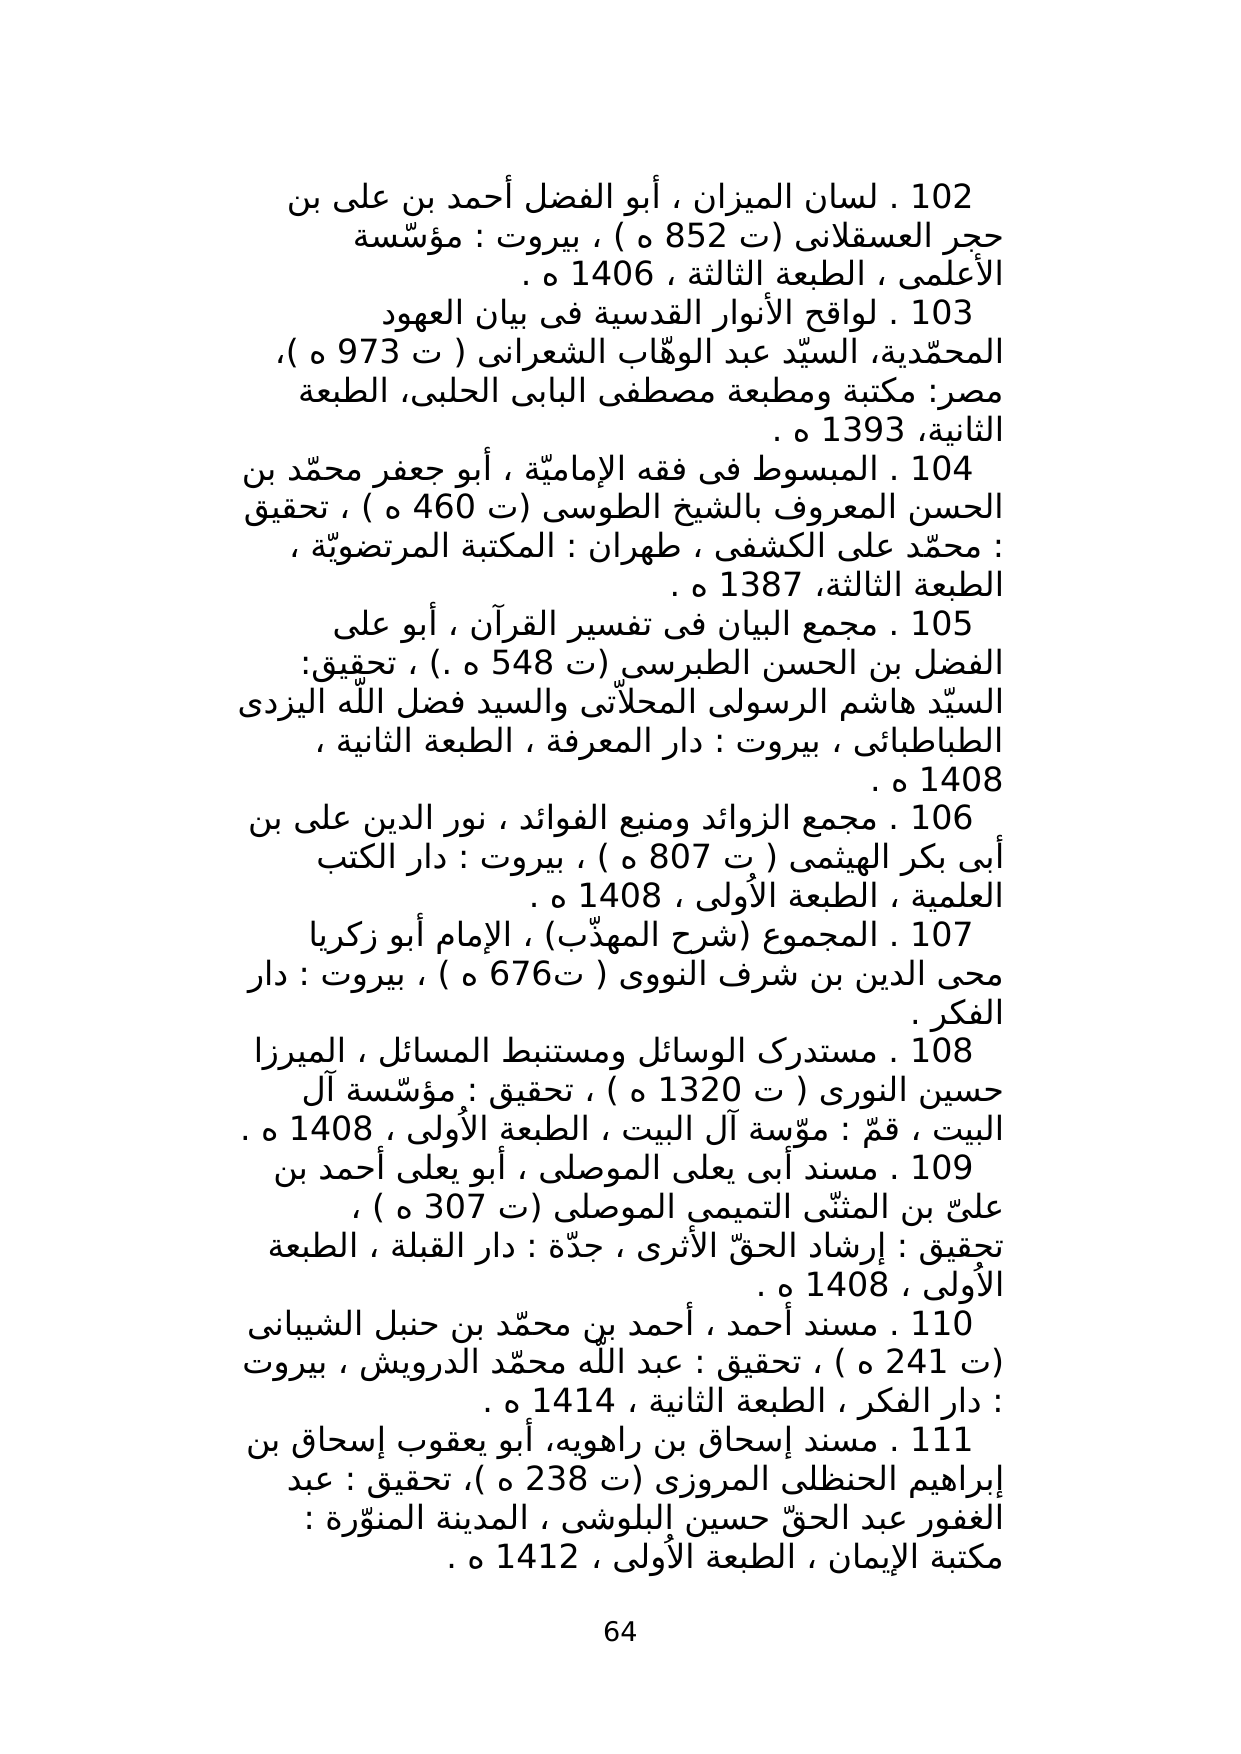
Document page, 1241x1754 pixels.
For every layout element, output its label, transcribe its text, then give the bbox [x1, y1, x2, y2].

text 107 . المجموع (شرح المهذّب) ، الإمام أبو زکریا محی الدین بن شرف النووی ( ت676 ه ) ، بیروت : دار الفکر . [236, 915, 1004, 1032]
text 103 . لواقح الأنوار القدسیة فی بیان العهود المحمّدیة، السیّد عبد الوهّاب الشعرانی ( ت 973 ه )، مصر: مکتبة ومطبعة مصطفی البابی الحلبی، الطبعة الثانیة، 1393 ه . [236, 294, 1004, 449]
text 106 . مجمع الزوائد ومنبع الفوائد ، نور الدین علی بن أبی بکر الهیثمی ( ت 807 ه ) ، بیروت : دار الکتب العلمیة ، الطبعة الاُولی ، 1408 ه . [236, 799, 1004, 915]
text 110 . مسند أحمد ، أحمد بن محمّد بن حنبل الشیبانی (ت 241 ه ) ، تحقیق : عبد اللّه محمّد الدرویش ، بیروت : دار الفکر ، الطبعة الثانیة ، 1414 ه . [236, 1304, 1004, 1421]
text 104 . المبسوط فی فقه الإمامیّة ، أبو جعفر محمّد بن الحسن المعروف بالشیخ الطوسی (ت 460 ه ) ، تحقیق : محمّد علی الکشفی ، طهران : المکتبة المرتضویّة ، الطبعة الثالثة، 1387 ه . [236, 449, 1004, 604]
text 111 . مسند إسحاق بن راهویه، أبو یعقوب إسحاق بن إبراهیم الحنظلی المروزی (ت 238 ه )، تحقیق : عبد الغفور عبد الحقّ حسین البلوشی ، المدینة المنوّرة : مکتبة الإیمان ، الطبعة الاُولی ، 1412 ه . [236, 1421, 1004, 1576]
text 109 . مسند أبی یعلی الموصلی ، أبو یعلی أحمد بن علیّ بن المثنّی التمیمی الموصلی (ت 307 ه ) ، تحقیق : إرشاد الحقّ الأثری ، جدّة : دار القبلة ، الطبعة الاُولی ، 1408 ه . [236, 1148, 1004, 1304]
text 108 . مستدرک الوسائل ومستنبط المسائل ، المیرزا حسین النوری ( ت 1320 ه ) ، تحقیق : مؤسّسة آل البیت ، قمّ : موّسة آل البیت ، الطبعة الاُولی ، 1408 ه . [236, 1032, 1004, 1148]
text 105 . مجمع البیان فی تفسیر القرآن ، أبو علی الفضل بن الحسن الطبرسی (ت 548 ه .) ، تحقیق: السیّد هاشم الرسولی المحلاّتی والسید فضل اللّه الیزدی الطباطبائی ، بیروت : دار المعرفة ، الطبعة الثانیة ، 1408 ه . [236, 604, 1004, 799]
text 102 . لسان المیزان ، أبو الفضل أحمد بن علی بن حجر العسقلانی (ت 852 ه ) ، بیروت : مؤسّسة الأعلمی ، الطبعة الثالثة ، 1406 ه . [236, 177, 1004, 294]
